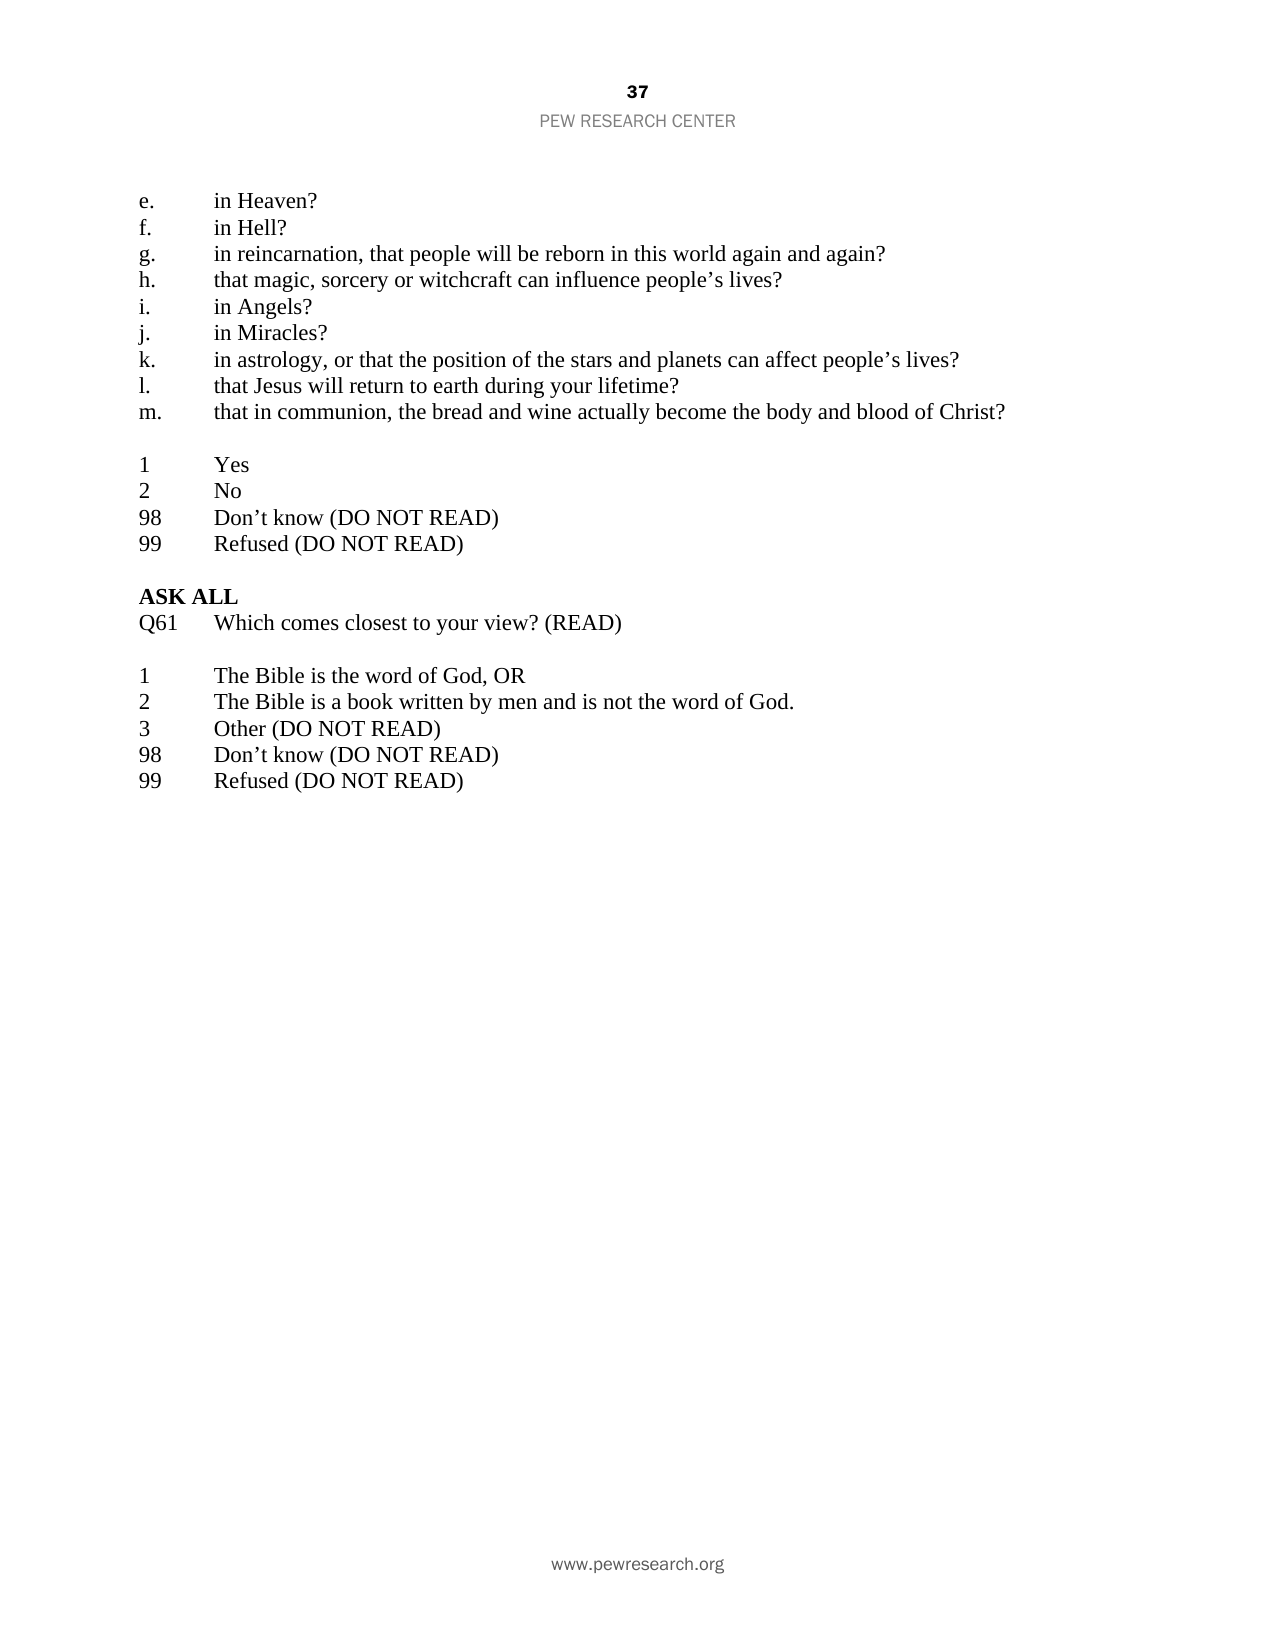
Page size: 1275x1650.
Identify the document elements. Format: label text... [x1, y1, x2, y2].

text 1 The Bible is the word of God, OR [139, 662, 1136, 688]
text l. that Jesus will return to earth during your lifetime? [139, 372, 1136, 398]
text 2 The Bible is a book written by men and is not the word of God. [139, 688, 1136, 714]
text m. that in communion, the bread and wine actually become the body and blood of Christ? [139, 398, 1136, 425]
text i. in Angels? [139, 293, 1136, 319]
text f. in Hell? [139, 214, 1136, 240]
text j. in Miracles? [139, 319, 1136, 346]
text 3 Other (DO NOT READ) [139, 714, 1136, 741]
text k. in astrology, or that the position of the stars and planets can affect people’s lives? [139, 346, 1136, 372]
text Q61 Which comes closest to your view? (READ) [139, 609, 1136, 636]
text 2 No [139, 477, 1136, 504]
text 98 Don’t know (DO NOT READ) [139, 741, 1136, 767]
text g. in reincarnation, that people will be reborn in this world again and again? [139, 240, 1136, 267]
text 99 Refused (DO NOT READ) [139, 767, 1136, 794]
text 1 Yes [139, 451, 1136, 477]
text 98 Don’t know (DO NOT READ) [139, 504, 1136, 530]
text e. in Heaven? [139, 187, 1136, 214]
text h. that magic, sorcery or witchcraft can influence people’s lives? [139, 267, 1136, 293]
text ASK ALL [139, 583, 1136, 609]
text 99 Refused (DO NOT READ) [139, 530, 1136, 556]
